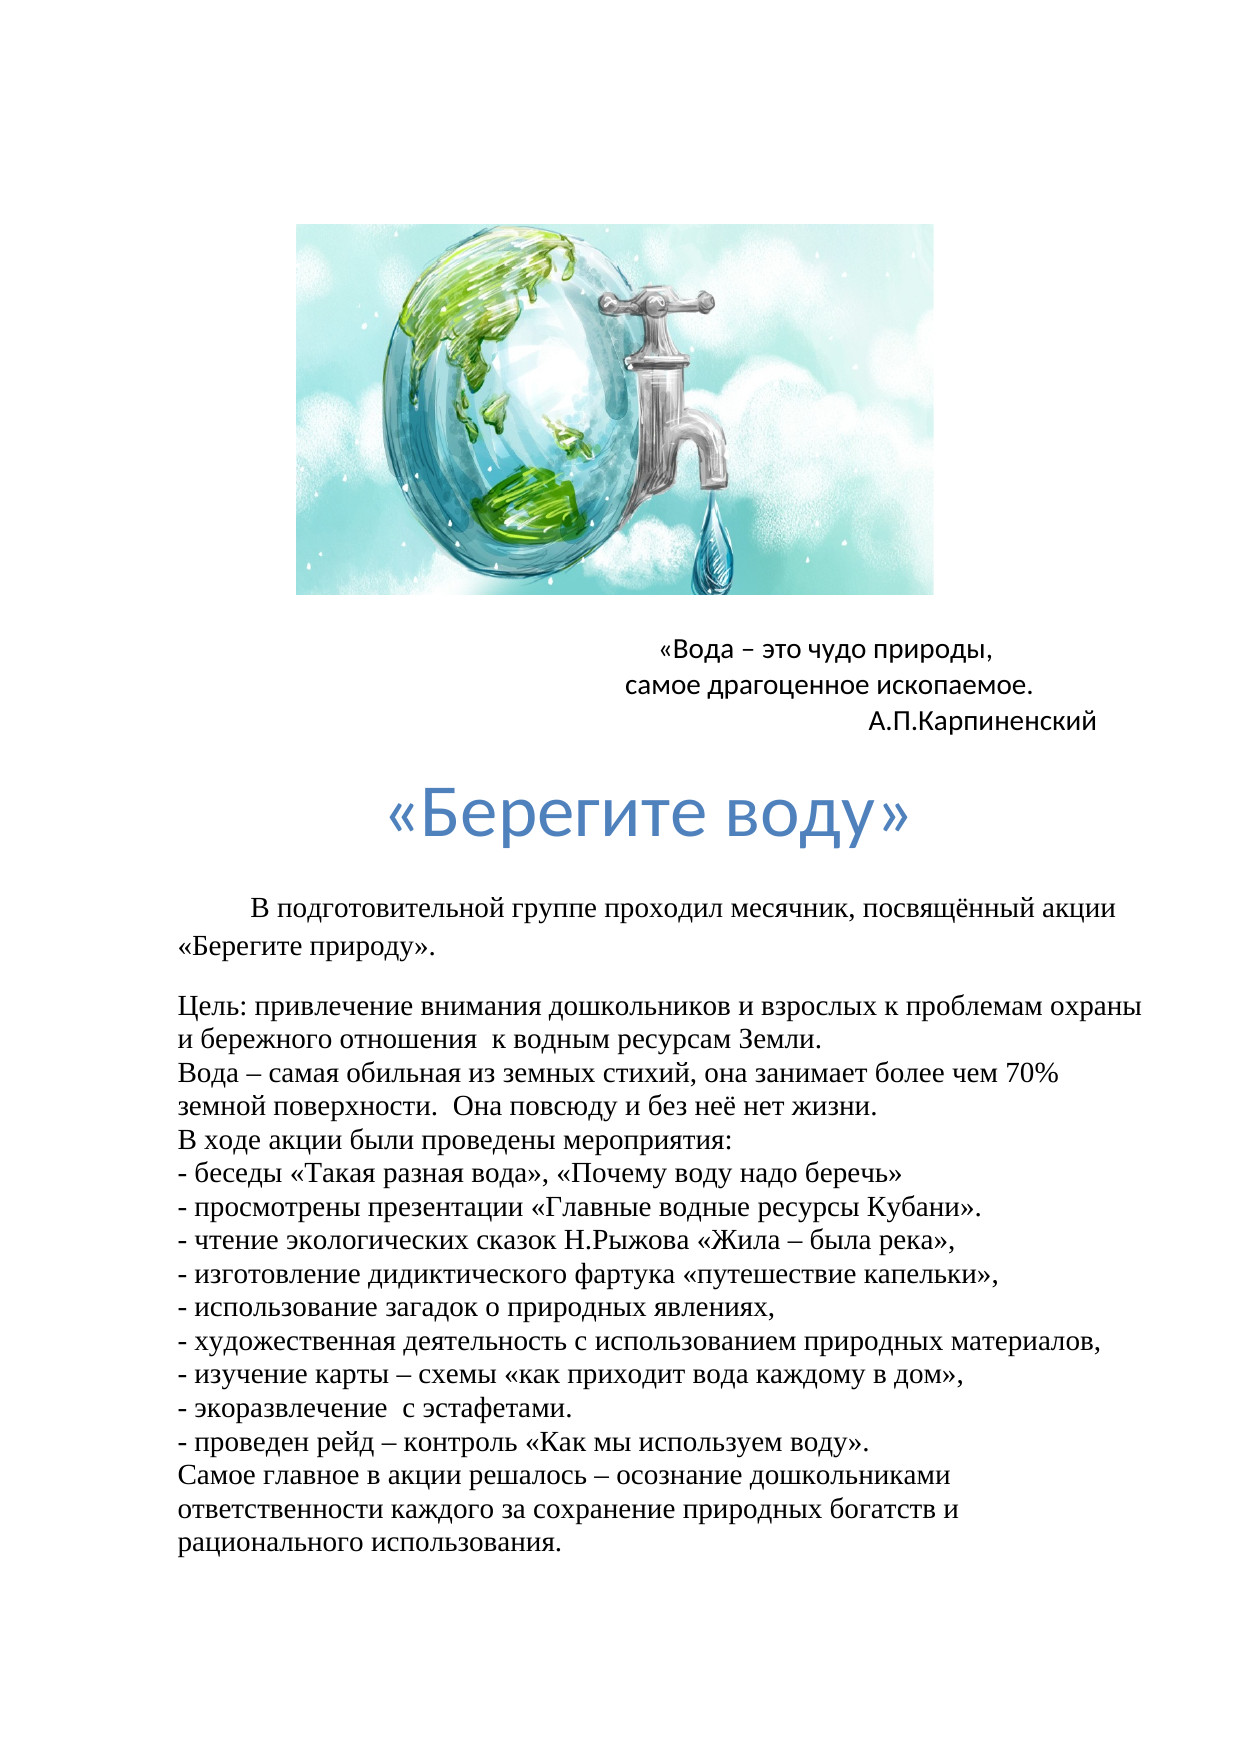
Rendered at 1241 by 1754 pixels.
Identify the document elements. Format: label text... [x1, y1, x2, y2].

text - экоразвлечение с эстафетами. [177, 1390, 1152, 1424]
text - беседы «Такая разная вода», «Почему воду надо беречь» [177, 1155, 1152, 1189]
text Цель: привлечение внимания дошкольников и взрослых к проблемам охраны и бережного отношения к водным ресурсам Земли. [177, 988, 1152, 1055]
text В ходе акции были проведены мероприятия: [177, 1122, 1152, 1155]
text - просмотрены презентации «Главные водные ресурсы Кубани». [177, 1189, 1152, 1222]
text Вода – самая обильная из земных стихий, она занимает более чем 70% земной поверхности. Она повсюду и без неё нет жизни. [177, 1055, 1152, 1122]
text - использование загадок о природных явлениях, [177, 1289, 1152, 1323]
text В подготовительной группе проходил месячник, посвящённый акции «Берегите природу». [177, 890, 1152, 962]
text - художественная деятельность с использованием природных материалов, [177, 1323, 1152, 1357]
text самое драгоценное ископаемое. [177, 666, 1152, 702]
text «Вода – это чудо природы, [177, 631, 1152, 666]
text - изготовление дидиктического фартука «путешествие капельки», [177, 1256, 1152, 1289]
picture [296, 224, 934, 595]
text - проведен рейд – контроль «Как мы используем воду». [177, 1424, 1152, 1457]
text - чтение экологических сказок Н.Рыжова «Жила – была река», [177, 1222, 1152, 1256]
text - изучение карты – схемы «как приходит вода каждому в дом», [177, 1357, 1152, 1390]
text «Берегите воду» [177, 764, 1152, 855]
text А.П.Карпиненский [177, 702, 1152, 737]
text Самое главное в акции решалось – осознание дошкольниками ответственности каждого за сохранение природных богатств и рационального использования. [177, 1457, 1152, 1558]
